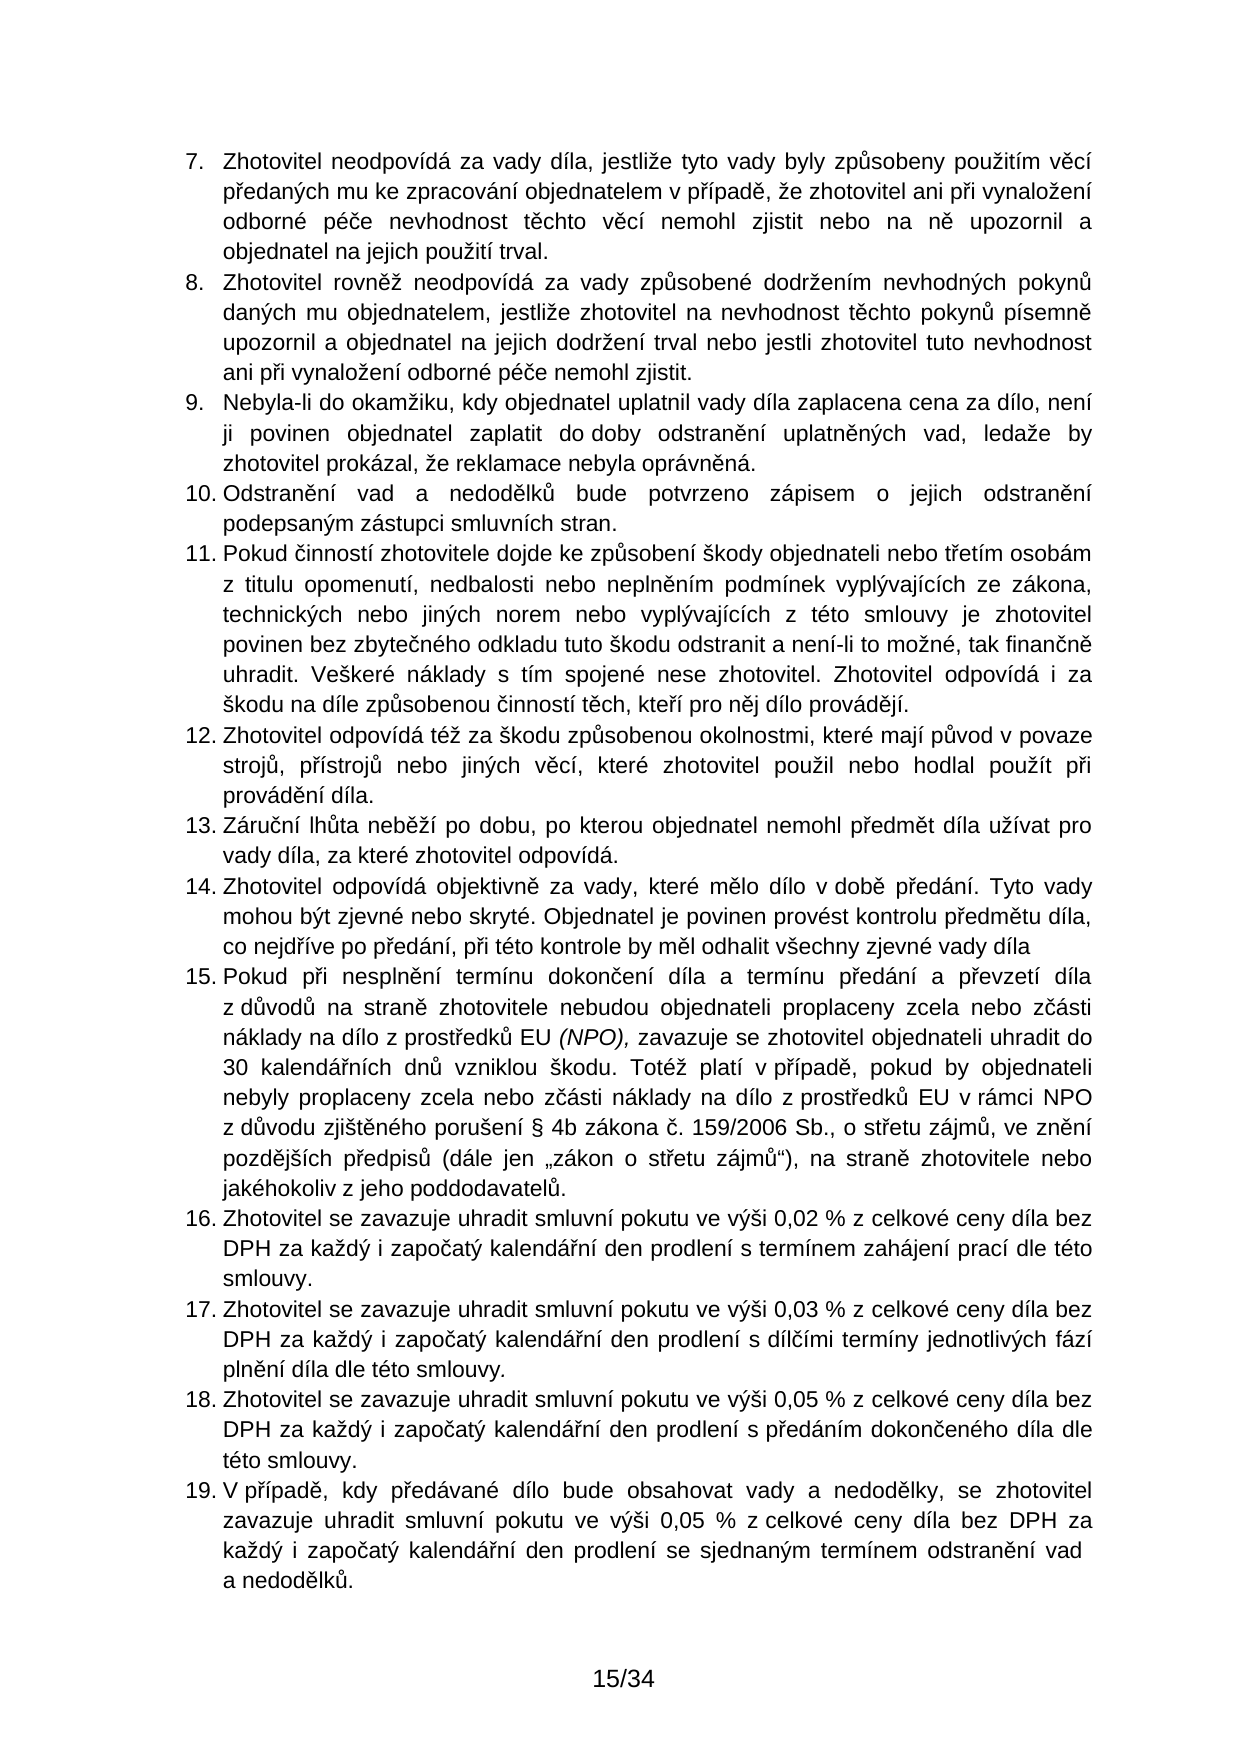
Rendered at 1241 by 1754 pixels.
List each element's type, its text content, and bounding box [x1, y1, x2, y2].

list Pokud činností zhotovitele dojde ke způsobení škody objednateli nebo třetím osobám z titulu opomenutí, nedbalosti nebo neplněním podmínek vyplývajících ze zákona, technických nebo jiných norem nebo vyplývajících z této smlouvy je zhotovitel povinen bez zbytečného odkladu tuto škodu odstranit a není-li to možné, tak finančně uhradit. Veškeré náklady s tím spojené nese zhotovitel. Zhotovitel odpovídá i za škodu na díle způsobenou činností těch, kteří pro něj dílo provádějí. [185, 540, 1093, 718]
list Zhotovitel neodpovídá za vady díla, jestliže tyto vady byly způsobeny použitím věcí předaných mu ke zpracování objednatelem v případě, že zhotovitel ani při vynaložení odborné péče nevhodnost těchto věcí nemohl zjistit nebo na ně upozornil a objednatel na jejich použití trval. [185, 148, 1093, 264]
list Zhotovitel se zavazuje uhradit smluvní pokutu ve výši 0,05 % z celkové ceny díla bez DPH za každý i započatý kalendářní den prodlení s předáním dokončeného díla dle této smlouvy. [185, 1386, 1093, 1473]
list Záruční lhůta neběží po dobu, po kterou objednatel nemohl předmět díla užívat pro vady díla, za které zhotovitel odpovídá. [185, 812, 1093, 869]
list V případě, kdy předávané dílo bude obsahovat vady a nedodělky, se zhotovitel zavazuje uhradit smluvní pokutu ve výši 0,05 % z celkové ceny díla bez DPH za každý i započatý kalendářní den prodlení se sjednaným termínem odstranění vad a nedodělků. [185, 1477, 1093, 1594]
list Zhotovitel se zavazuje uhradit smluvní pokutu ve výši 0,03 % z celkové ceny díla bez DPH za každý i započatý kalendářní den prodlení s dílčími termíny jednotlivých fází plnění díla dle této smlouvy. [185, 1296, 1093, 1382]
list Nebyla-li do okamžiku, kdy objednatel uplatnil vady díla zaplacena cena za dílo, není ji povinen objednatel zaplatit do doby odstranění uplatněných vad, ledaže by zhotovitel prokázal, že reklamace nebyla oprávněná. [185, 389, 1093, 476]
list Zhotovitel rovněž neodpovídá za vady způsobené dodržením nevhodných pokynů daných mu objednatelem, jestliže zhotovitel na nevhodnost těchto pokynů písemně upozornil a objednatel na jejich dodržení trval nebo jestli zhotovitel tuto nevhodnost ani při vynaložení odborné péče nemohl zjistit. [185, 268, 1093, 385]
list Pokud při nesplnění termínu dokončení díla a termínu předání a převzetí díla z důvodů na straně zhotovitele nebudou objednateli proplaceny zcela nebo zčásti náklady na dílo z prostředků EU (NPO), zavazuje se zhotovitel objednateli uhradit do 30 kalendářních dnů vzniklou škodu. Totéž platí v případě, pokud by objednateli nebyly proplaceny zcela nebo zčásti náklady na dílo z prostředků EU v rámci NPO z důvodu zjištěného porušení § 4b zákona č. 159/2006 Sb., o střetu zájmů, ve znění pozdějších předpisů (dále jen „zákon o střetu zájmů“), na straně zhotovitele nebo jakéhokoliv z jeho poddodavatelů. [185, 963, 1093, 1201]
list Odstranění vad a nedodělků bude potvrzeno zápisem o jejich odstranění podepsaným zástupci smluvních stran. [185, 480, 1093, 536]
list Zhotovitel se zavazuje uhradit smluvní pokutu ve výši 0,02 % z celkové ceny díla bez DPH za každý i započatý kalendářní den prodlení s termínem zahájení prací dle této smlouvy. [185, 1205, 1093, 1292]
list Zhotovitel odpovídá objektivně za vady, které mělo dílo v době předání. Tyto vady mohou být zjevné nebo skryté. Objednatel je povinen provést kontrolu předmětu díla, co nejdříve po předání, při této kontrole by měl odhalit všechny zjevné vady díla [185, 873, 1093, 959]
list Zhotovitel odpovídá též za škodu způsobenou okolnostmi, které mají původ v povaze strojů, přístrojů nebo jiných věcí, které zhotovitel použil nebo hodlal použít při provádění díla. [185, 722, 1093, 808]
